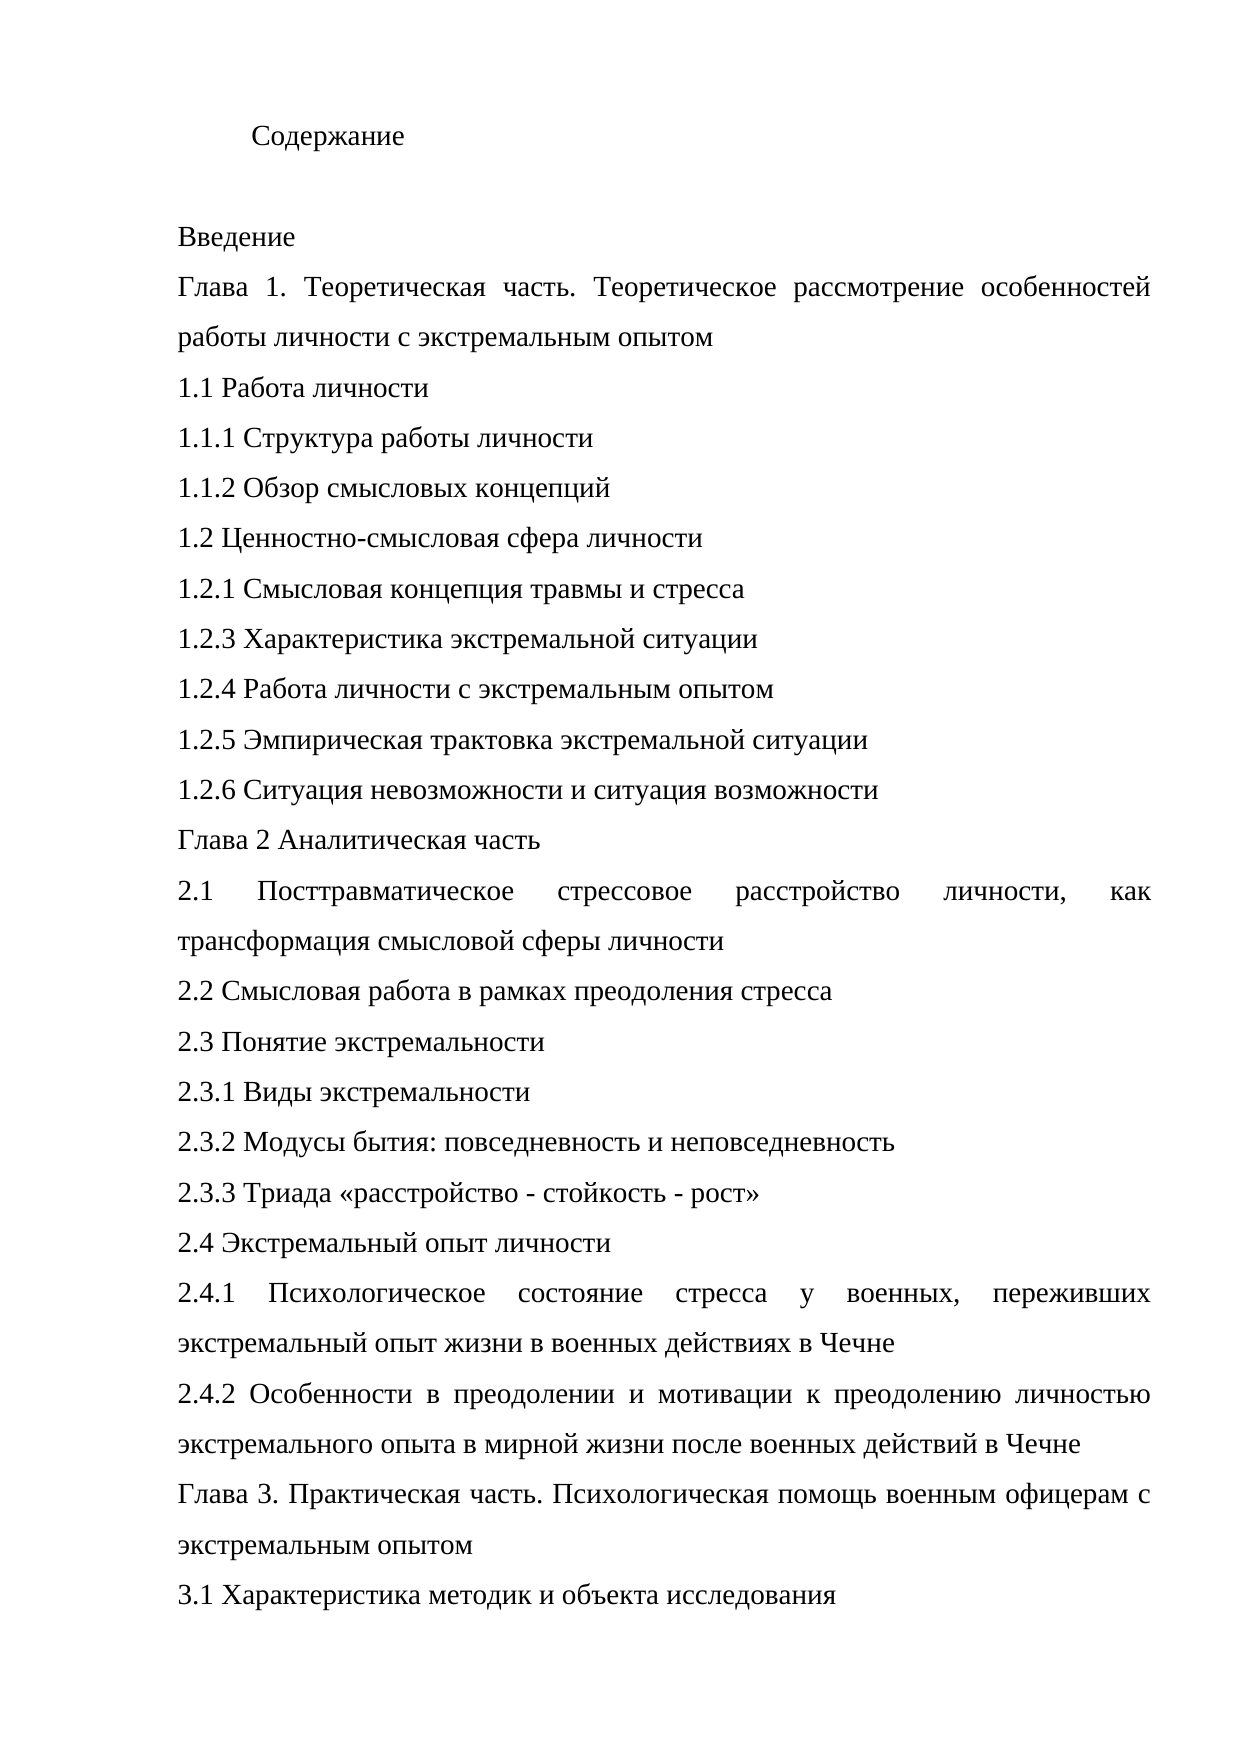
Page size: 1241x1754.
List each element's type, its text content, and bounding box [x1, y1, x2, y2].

text 1.1.2 Обзор смысловых концепций [177, 470, 1152, 504]
text 2.3.3 Триада «расстройство - стойкость - рост» [177, 1175, 1152, 1208]
text 1.2.4 Работа личности с экстремальным опытом [177, 672, 1152, 705]
text 1.2.3 Характеристика экстремальной ситуации [177, 621, 1152, 655]
text Введение [177, 219, 1152, 252]
text Глава 3. Практическая часть. Психологическая помощь военным офицерам с экстремальным опытом [177, 1477, 1152, 1560]
text 2.4.2 Особенности в преодолении и мотивации к преодолению личностью экстремального опыта в мирной жизни после военных действий в Чечне [177, 1376, 1152, 1460]
text 1.2.5 Эмпирическая трактовка экстремальной ситуации [177, 722, 1152, 755]
text 3.1 Характеристика методик и объекта исследования [177, 1577, 1152, 1611]
text 2.4 Экстремальный опыт личности [177, 1225, 1152, 1258]
text 1.1.1 Структура работы личности [177, 420, 1152, 453]
text 2.4.1 Психологическое состояние стресса у военных, переживших экстремальный опыт жизни в военных действиях в Чечне [177, 1275, 1152, 1359]
text Глава 2 Аналитическая часть [177, 822, 1152, 856]
text 1.2 Ценностно-смысловая сфера личности [177, 521, 1152, 554]
text 1.2.1 Смысловая концепция травмы и стресса [177, 571, 1152, 604]
text 2.3 Понятие экстремальности [177, 1024, 1152, 1057]
text Глава 1. Теоретическая часть. Теоретическое рассмотрение особенностей работы личности с экстремальным опытом [177, 269, 1152, 353]
text 2.3.2 Модусы бытия: повседневность и неповседневность [177, 1124, 1152, 1158]
text Содержание [177, 118, 1152, 152]
text 1.2.6 Ситуация невозможности и ситуация возможности [177, 772, 1152, 806]
text 2.3.1 Виды экстремальности [177, 1074, 1152, 1108]
text 1.1 Работа личности [177, 370, 1152, 403]
text 2.1 Посттравматическое стрессовое расстройство личности, как трансформация смысловой сферы личности [177, 873, 1152, 957]
text 2.2 Смысловая работа в рамках преодоления стресса [177, 973, 1152, 1007]
